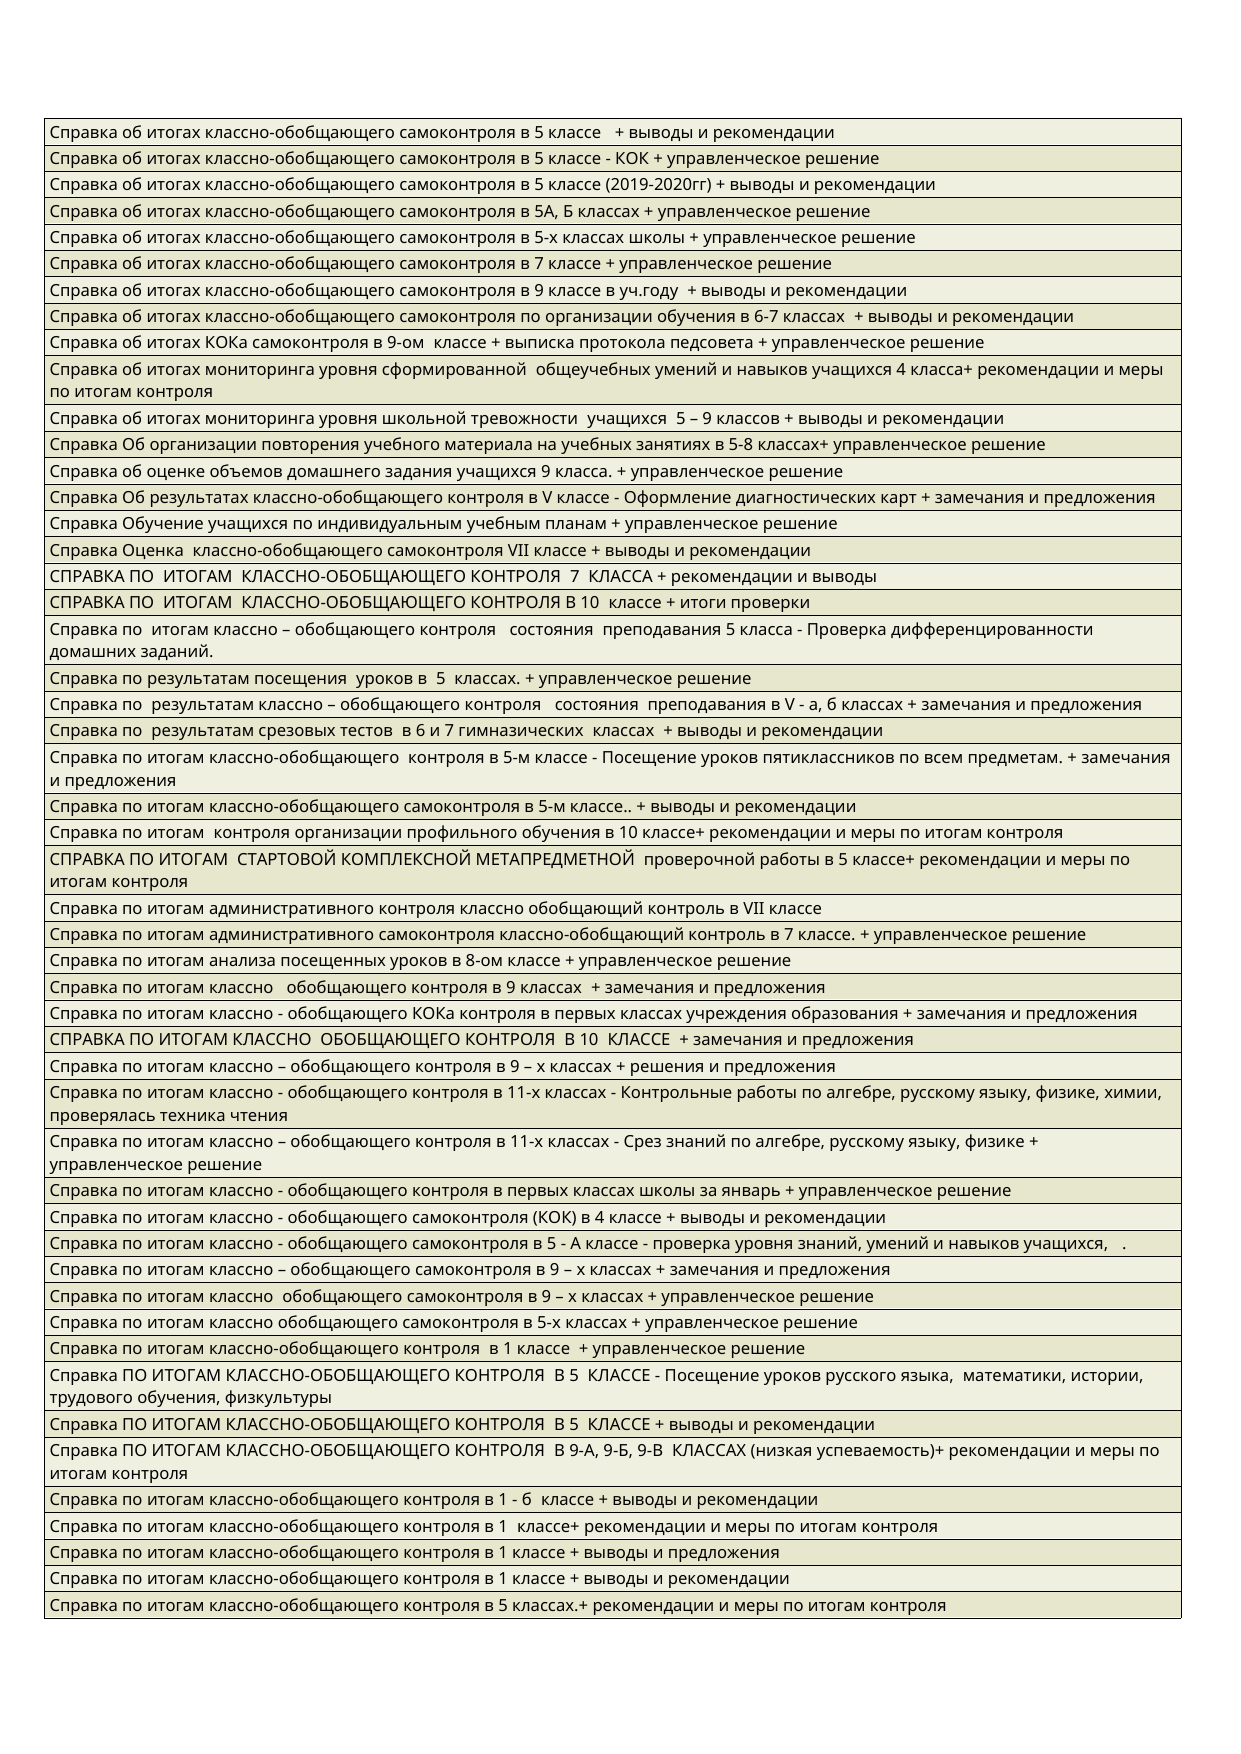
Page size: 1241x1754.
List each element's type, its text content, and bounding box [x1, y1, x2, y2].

table_cell Справка по итогам классно-обобщающего контроля в 1 классе + выводы и рекомендации [45, 1566, 1181, 1591]
table_cell Справка по итогам классно-обобщающего контроля в 1 классе + управленческое решение [45, 1336, 1181, 1361]
table_cell Справка по итогам классно обобщающего самоконтроля в 9 – х классах + управленческое решение [45, 1283, 1181, 1308]
table_cell СПРАВКА ПО ИТОГАМ СТАРТОВОЙ КОМПЛЕКСНОЙ МЕТАПРЕДМЕТНОЙ проверочной работы в 5 классе+ рекомендации и меры по итогам контроля [45, 846, 1181, 894]
table_cell Справка ПО ИТОГАМ КЛАССНО-ОБОБЩАЮЩЕГО КОНТРОЛЯ В 5 КЛАССЕ + выводы и рекомендации [45, 1411, 1181, 1437]
table_cell Справка об оценке объемов домашнего задания учащихся 9 класса. + управленческое решение [45, 458, 1181, 483]
table_cell Справка об итогах классно-обобщающего самоконтроля в 5-х классах школы + управленческое решение [45, 225, 1181, 250]
table_cell Справка по итогам классно - обобщающего КОКа контроля в первых классах учреждения образования + замечания и предложения [45, 1001, 1181, 1026]
table_cell Справка об итогах классно-обобщающего самоконтроля в 5 классе - КОК + управленческое решение [45, 146, 1181, 171]
table_cell Справка по результатам классно – обобщающего контроля состояния преподавания в V - a, б классах + замечания и предложения [45, 692, 1181, 717]
table_cell Справка по итогам классно – обобщающего контроля в 9 – х классах + решения и предложения [45, 1053, 1181, 1079]
table_cell Справка об итогах классно-обобщающего самоконтроля в 7 классе + управленческое решение [45, 251, 1181, 276]
table_cell Справка по итогам классно – обобщающего самоконтроля в 9 – х классах + замечания и предложения [45, 1257, 1181, 1282]
table_cell Справка по итогам классно - обобщающего самоконтроля в 5 - А классе - проверка уровня знаний, умений и навыков учащихся, . [45, 1231, 1181, 1256]
table_cell Справка по результатам срезовых тестов в 6 и 7 гимназических классах + выводы и рекомендации [45, 718, 1181, 743]
table_cell Справка по итогам анализа посещенных уроков в 8-ом классе + управленческое решение [45, 948, 1181, 973]
table_cell Справка по итогам классно обобщающего самоконтроля в 5-х классах + управленческое решение [45, 1310, 1181, 1335]
table_cell Справка по итогам классно - обобщающего самоконтроля (КОК) в 4 классе + выводы и рекомендации [45, 1204, 1181, 1229]
table_cell Справка Об результатах классно-обобщающего контроля в V классе - Оформление диагностических карт + замечания и предложения [45, 485, 1181, 510]
table_cell Справка об итогах мониторинга уровня сформированной общеучебных умений и навыков учащихся 4 класса+ рекомендации и меры по итогам контроля [45, 356, 1181, 404]
table_cell Справка по итогам контроля организации профильного обучения в 10 классе+ рекомендации и меры по итогам контроля [45, 820, 1181, 845]
table_cell Справка по итогам административного контроля классно обобщающий контроль в VII классе [45, 895, 1181, 921]
table_cell Справка по итогам административного самоконтроля классно-обобщающий контроль в 7 классе. + управленческое решение [45, 922, 1181, 947]
table_cell Справка об итогах мониторинга уровня школьной тревожности учащихся 5 – 9 классов + выводы и рекомендации [45, 405, 1181, 431]
table_cell Справка Обучение учащихся по индивидуальным учебным планам + управленческое решение [45, 511, 1181, 536]
table_cell Справка по итогам классно-обобщающего контроля в 5-м классе - Посещение уроков пятиклассников по всем предметам. + замечания и предложения [45, 744, 1181, 792]
table_cell СПРАВКА ПО ИТОГАМ КЛАССНО ОБОБЩАЮЩЕГО КОНТРОЛЯ В 10 КЛАССЕ + замечания и предложения [45, 1027, 1181, 1052]
table_cell СПРАВКА ПО ИТОГАМ КЛАССНО-ОБОБЩАЮЩЕГО КОНТРОЛЯ 7 КЛАССА + рекомендации и выводы [45, 564, 1181, 589]
table_cell Справка по итогам классно-обобщающего контроля в 5 классах.+ рекомендации и меры по итогам контроля [45, 1592, 1181, 1617]
table_cell Справка по итогам классно-обобщающего контроля в 1 классе + выводы и предложения [45, 1540, 1181, 1565]
table_cell Справка Оценка классно-обобщающего самоконтроля VII классе + выводы и рекомендации [45, 537, 1181, 562]
table_cell Справка по итогам классно – обобщающего контроля в 11-х классах - Срез знаний по алгебре, русскому языку, физике + управленческое решение [45, 1129, 1181, 1177]
table_cell Справка по итогам классно - обобщающего контроля в 11-х классах - Контрольные работы по алгебре, русскому языку, физике, химии, проверялась техника чтения [45, 1080, 1181, 1128]
table_cell Справка по итогам классно – обобщающего контроля состояния преподавания 5 класса - Проверка дифференцированности домашних заданий. [45, 616, 1181, 664]
table_cell Справка по итогам классно - обобщающего контроля в первых классах школы за январь + управленческое решение [45, 1178, 1181, 1203]
table_cell Справка об итогах классно-обобщающего самоконтроля в 5 классе + выводы и рекомендации [45, 119, 1181, 144]
table_cell Справка ПО ИТОГАМ КЛАССНО-ОБОБЩАЮЩЕГО КОНТРОЛЯ В 9-А, 9-Б, 9-В КЛАССАХ (низкая успеваемость)+ рекомендации и меры по итогам контроля [45, 1438, 1181, 1486]
table_cell Справка об итогах КОКа самоконтроля в 9-ом классе + выписка протокола педсовета + управленческое решение [45, 330, 1181, 355]
table_cell СПРАВКА ПО ИТОГАМ КЛАССНО-ОБОБЩАЮЩЕГО КОНТРОЛЯ В 10 классе + итоги проверки [45, 590, 1181, 615]
table_cell Справка Об организации повторения учебного материала на учебных занятиях в 5-8 классах+ управленческое решение [45, 432, 1181, 457]
table_cell Справка по итогам классно-обобщающего самоконтроля в 5-м классе.. + выводы и рекомендации [45, 794, 1181, 819]
table_cell Справка об итогах классно-обобщающего самоконтроля по организации обучения в 6-7 классах + выводы и рекомендации [45, 304, 1181, 329]
table_cell Справка об итогах классно-обобщающего самоконтроля в 5 классе (2019-2020гг) + выводы и рекомендации [45, 172, 1181, 197]
table_cell Справка по результатам посещения уроков в 5 классах. + управленческое решение [45, 665, 1181, 691]
table_cell Справка об итогах классно-обобщающего самоконтроля в 5А, Б классах + управленческое решение [45, 198, 1181, 223]
table_cell Справка по итогам классно-обобщающего контроля в 1 классе+ рекомендации и меры по итогам контроля [45, 1513, 1181, 1538]
table_cell Справка об итогах классно-обобщающего самоконтроля в 9 классе в уч.году + выводы и рекомендации [45, 277, 1181, 303]
table_cell Справка по итогам классно-обобщающего контроля в 1 - б классе + выводы и рекомендации [45, 1487, 1181, 1512]
table_cell Справка по итогам классно обобщающего контроля в 9 классах + замечания и предложения [45, 974, 1181, 999]
table_cell Справка ПО ИТОГАМ КЛАССНО-ОБОБЩАЮЩЕГО КОНТРОЛЯ В 5 КЛАССЕ - Посещение уроков русского языка, математики, истории, трудового обучения, физкультуры [45, 1362, 1181, 1410]
